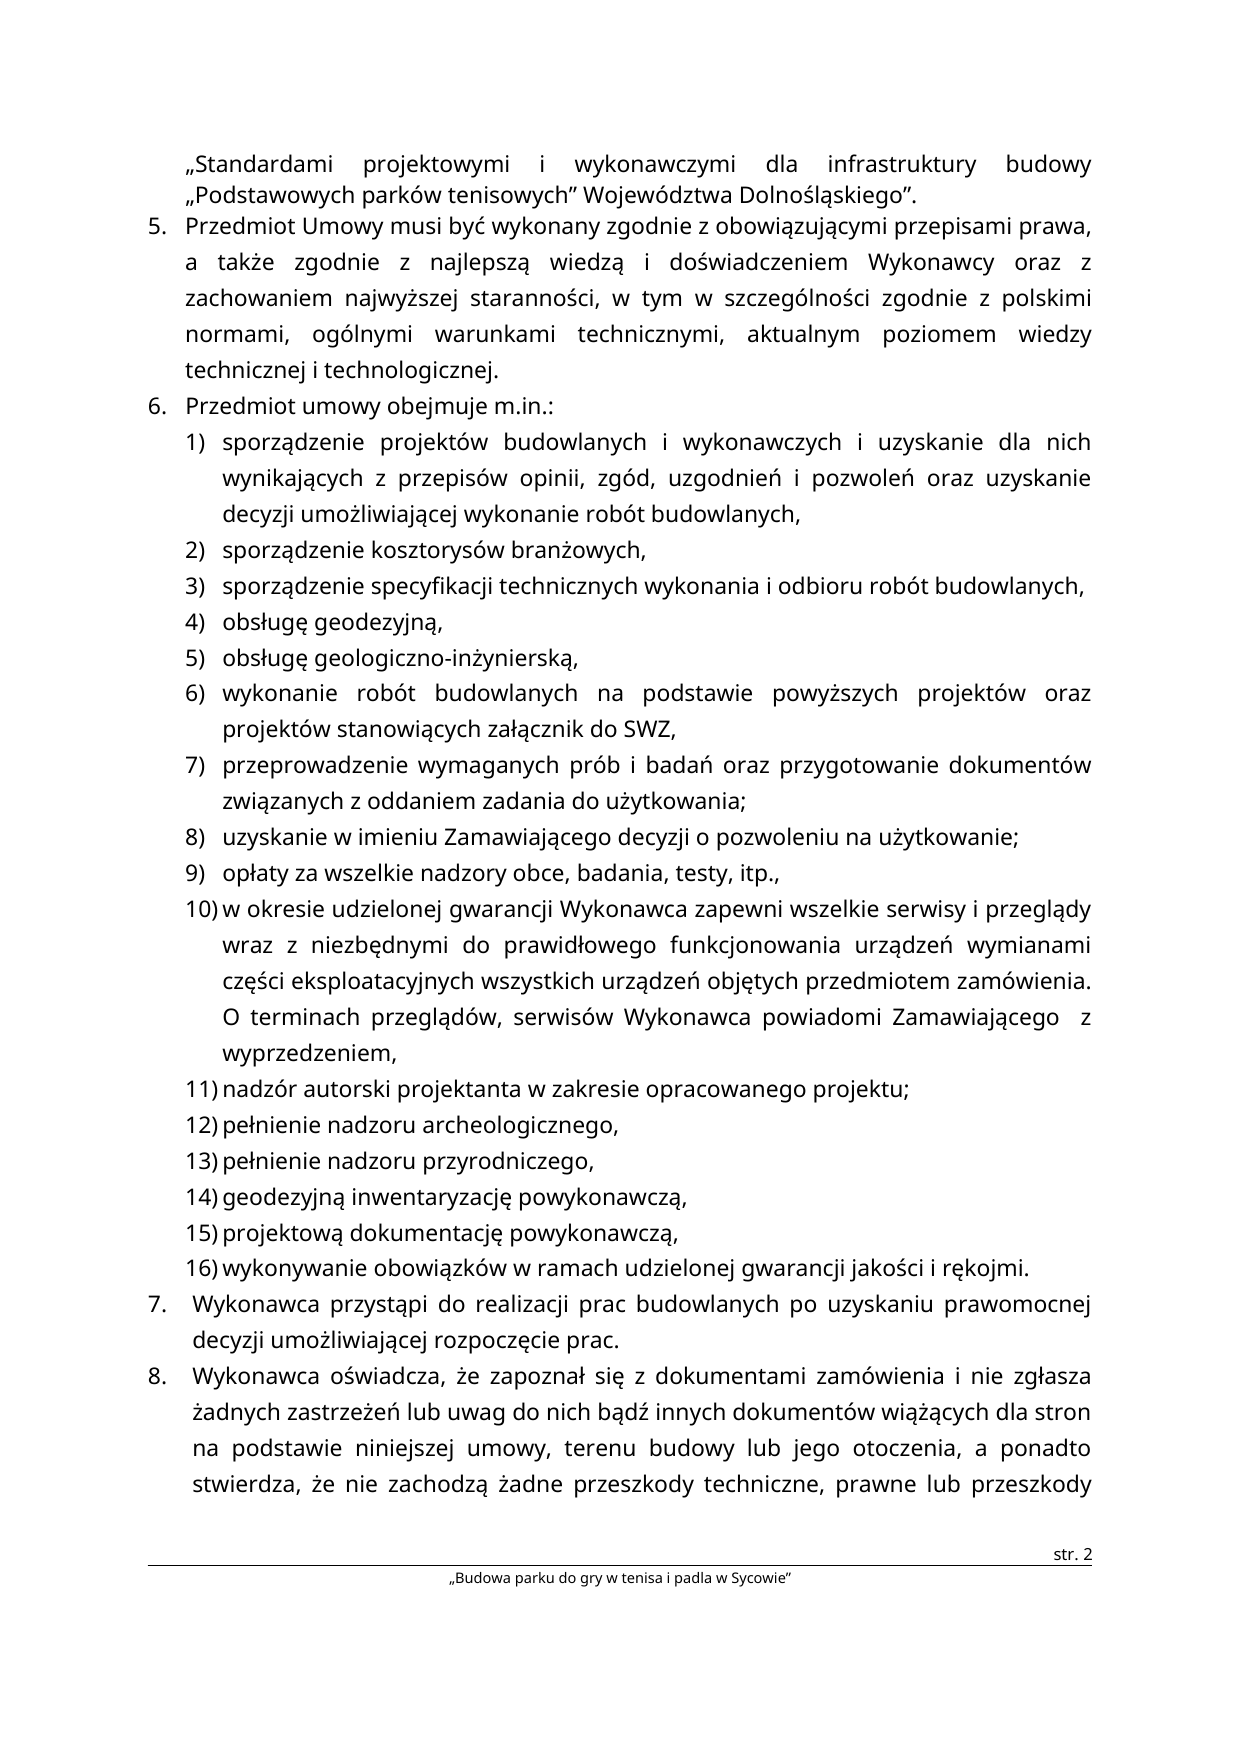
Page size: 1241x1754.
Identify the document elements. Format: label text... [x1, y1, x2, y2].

list w okresie udzielonej gwarancji Wykonawca zapewni wszelkie serwisy i przeglądy wraz z niezbędnymi do prawidłowego funkcjonowania urządzeń wymianami części eksploatacyjnych wszystkich urządzeń objętych przedmiotem zamówienia. O terminach przeglądów, serwisów Wykonawca powiadomi Zamawiającego z wyprzedzeniem, [185, 893, 1092, 1068]
list wykonywanie obowiązków w ramach udzielonej gwarancji jakości i rękojmi. [185, 1252, 1092, 1284]
list Przedmiot Umowy musi być wykonany zgodnie z obowiązującymi przepisami prawa, a także zgodnie z najlepszą wiedzą i doświadczeniem Wykonawcy oraz z zachowaniem najwyższej staranności, w tym w szczególności zgodnie z polskimi normami, ogólnymi warunkami technicznymi, aktualnym poziomem wiedzy technicznej i technologicznej. [148, 210, 1092, 385]
list opłaty za wszelkie nadzory obce, badania, testy, itp., [185, 857, 1092, 888]
list przeprowadzenie wymaganych prób i badań oraz przygotowanie dokumentów związanych z oddaniem zadania do użytkowania; [185, 749, 1092, 816]
list Wykonawca przystąpi do realizacji prac budowlanych po uzyskaniu prawomocnej decyzji umożliwiającej rozpoczęcie prac. [148, 1288, 1092, 1356]
list pełnienie nadzoru przyrodniczego, [185, 1144, 1092, 1176]
list obsługę geodezyjną, [185, 606, 1092, 637]
list nadzór autorski projektanta w zakresie opracowanego projektu; [185, 1073, 1092, 1104]
list sporządzenie projektów budowlanych i wykonawczych i uzyskanie dla nich wynikających z przepisów opinii, zgód, uzgodnień i pozwoleń oraz uzyskanie decyzji umożliwiającej wykonanie robót budowlanych, [185, 426, 1092, 529]
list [148, 1360, 1092, 1499]
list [148, 148, 1092, 210]
list geodezyjną inwentaryzację powykonawczą, [185, 1181, 1092, 1212]
list projektową dokumentację powykonawczą, [185, 1216, 1092, 1248]
list wykonanie robót budowlanych na podstawie powyższych projektów oraz projektów stanowiących załącznik do SWZ, [185, 677, 1092, 744]
list sporządzenie kosztorysów branżowych, [185, 534, 1092, 565]
list Przedmiot umowy obejmuje m.in.: [148, 390, 1092, 421]
list obsługę geologiczno-inżynierską, [185, 641, 1092, 673]
list pełnienie nadzoru archeologicznego, [185, 1109, 1092, 1140]
list uzyskanie w imieniu Zamawiającego decyzji o pozwoleniu na użytkowanie; [185, 821, 1092, 852]
list sporządzenie specyfikacji technicznych wykonania i odbioru robót budowlanych, [185, 569, 1092, 601]
